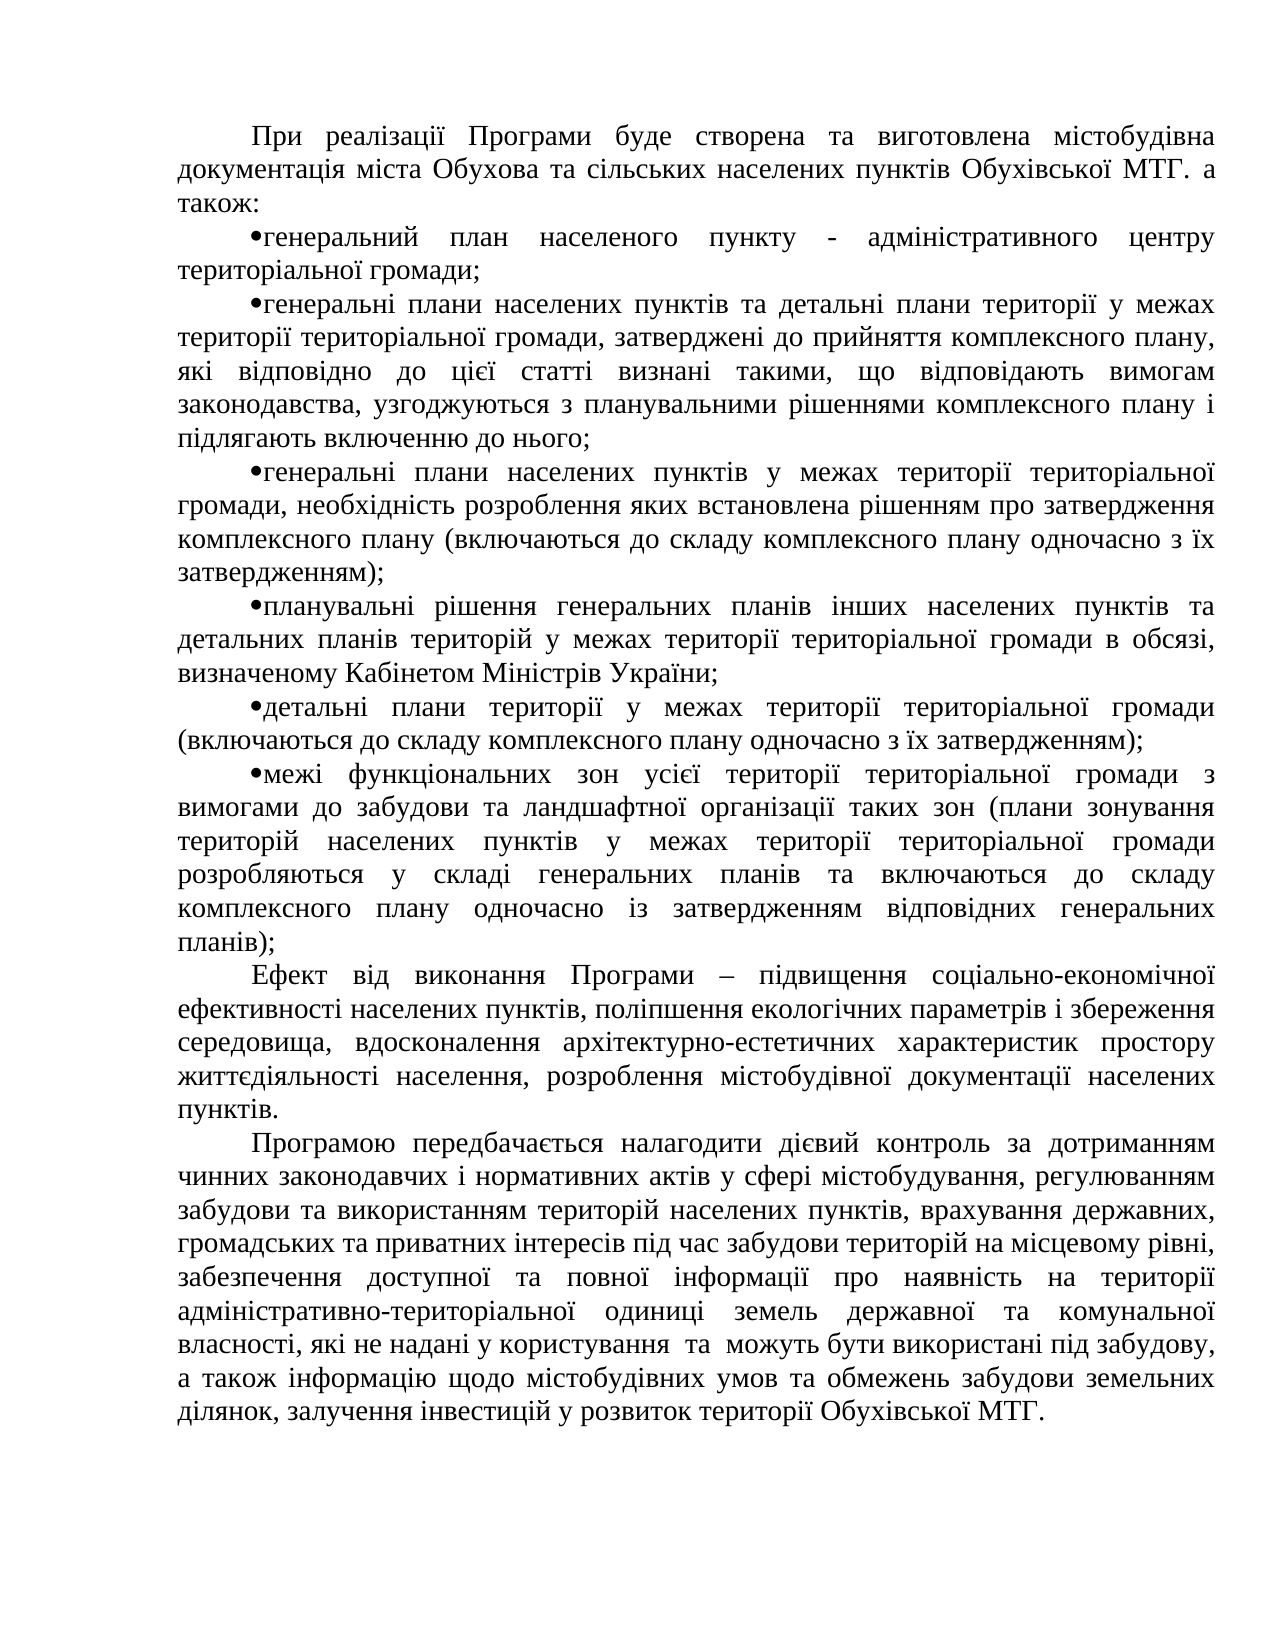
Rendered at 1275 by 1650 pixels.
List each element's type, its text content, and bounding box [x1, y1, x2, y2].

list межі функціональних зон усієї території територіальної громади з вимогами до забудови та ландшафтної організації таких зон (плани зонування територій населених пунктів у межах території територіальної громади розробляються у складі генеральних планів та включаються до складу комплексного плану одночасно із затвердженням відповідних генеральних планів); [177, 756, 1216, 957]
list генеральні плани населених пунктів у межах території територіальної громади, необхідність розроблення яких встановлена рішенням про затвердження комплексного плану (включаються до складу комплексного плану одночасно з їх затвердженням); [177, 454, 1216, 588]
list генеральні плани населених пунктів та детальні плани території у межах території територіальної громади, затверджені до прийняття комплексного плану, які відповідно до цієї статті визнані такими, що відповідають вимогам законодавства, узгоджуються з планувальними рішеннями комплексного плану і підлягають включенню до нього; [177, 286, 1216, 454]
list детальні плани території у межах території територіальної громади (включаються до складу комплексного плану одночасно з їх затвердженням); [177, 689, 1216, 756]
text Ефект від виконання Програми – підвищення соціально-економічної ефективності населених пунктів, поліпшення екологічних параметрів і збереження середовища, вдосконалення архітектурно-естетичних характеристик простору життєдіяльності населення, розроблення містобудівної документації населених пунктів. [177, 957, 1216, 1125]
text Програмою передбачається налагодити дієвий контроль за дотриманням чинних законодавчих і нормативних актів у сфері містобудування, регулюванням забудови та використанням територій населених пунктів, врахування державних, громадських та приватних інтересів під час забудови територій на місцевому рівні, забезпечення доступної та повної інформації про наявність на території адміністративно-територіальної одиниці земель державної та комунальної власності, які не надані у користування та можуть бути використані під забудову, а також інформацію щодо містобудівних умов та обмежень забудови земельних ділянок, залучення інвестицій у розвиток території Обухівської МТГ. [177, 1125, 1216, 1427]
list планувальні рішення генеральних планів інших населених пунктів та детальних планів територій у межах території територіальної громади в обсязі, визначеному Кабінетом Міністрів України; [177, 588, 1216, 689]
text При реалізації Програми буде створена та виготовлена містобудівна документація міста Обухова та сільських населених пунктів Обухівської МТГ. а також: [177, 118, 1216, 219]
list генеральний план населеного пункту - адміністративного центру територіальної громади; [177, 219, 1216, 286]
